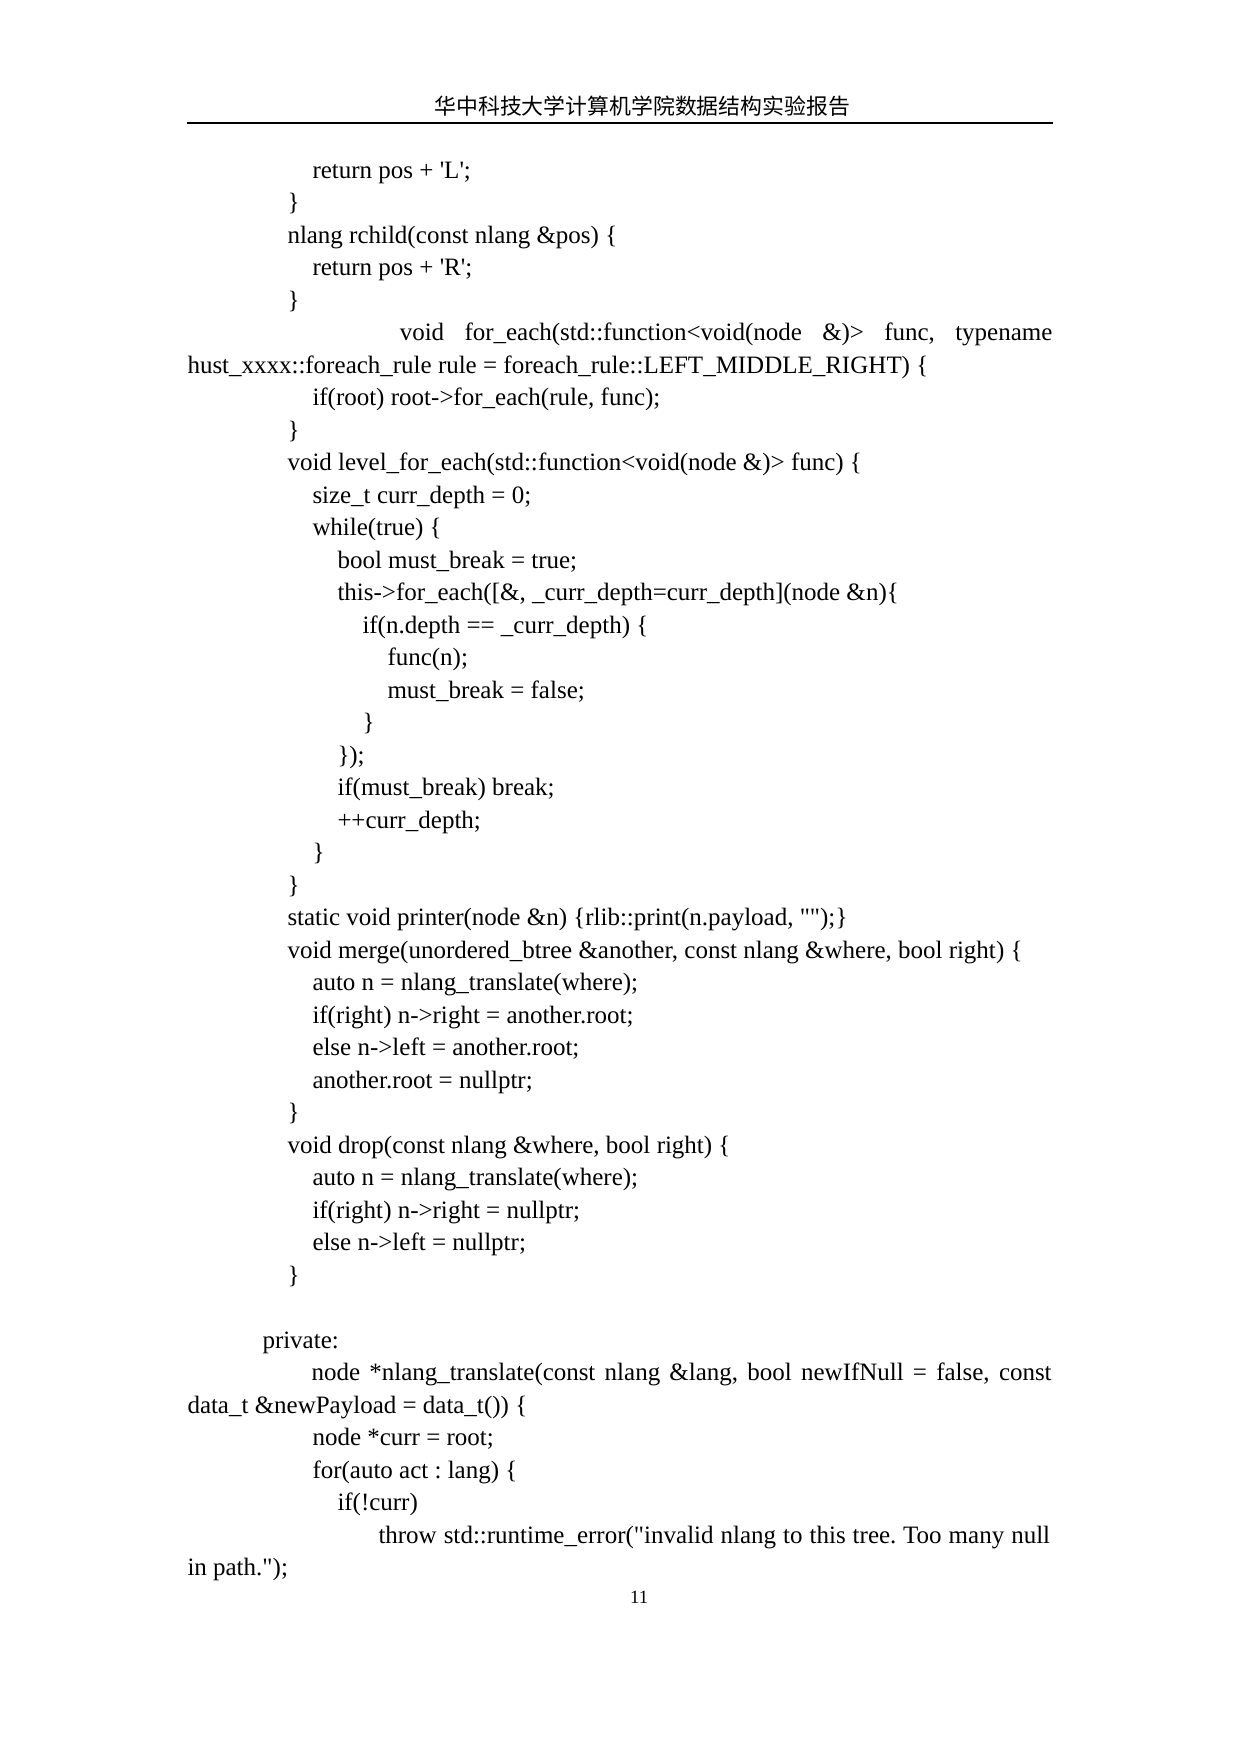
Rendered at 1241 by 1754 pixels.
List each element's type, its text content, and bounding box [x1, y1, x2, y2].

text size_t curr_depth = 0; [187, 478, 1053, 511]
text else n->left = another.root; [187, 1031, 1053, 1063]
text while(true) { [187, 511, 1053, 543]
text else n->left = nullptr; [187, 1226, 1053, 1258]
text another.root = nullptr; [187, 1063, 1053, 1096]
text static void printer(node &n) {rlib::print(n.payload, "");} [187, 901, 1053, 933]
text throw std::runtime_error("invalid nlang to this tree. Too many null in path."); [187, 1518, 1053, 1583]
text } [187, 413, 1053, 446]
text return pos + 'R'; [187, 251, 1053, 283]
text return pos + 'L'; [187, 153, 1053, 186]
text node *curr = root; [187, 1421, 1053, 1453]
text if(root) root->for_each(rule, func); [187, 381, 1053, 413]
text } [187, 1258, 1053, 1291]
text auto n = nlang_translate(where); [187, 1161, 1053, 1193]
text void drop(const nlang &where, bool right) { [187, 1128, 1053, 1161]
text if(right) n->right = another.root; [187, 998, 1053, 1031]
text } [187, 1096, 1053, 1128]
text }); [187, 738, 1053, 771]
text if(!curr) [187, 1486, 1053, 1518]
text for(auto act : lang) { [187, 1453, 1053, 1486]
text if(n.depth == _curr_depth) { [187, 608, 1053, 641]
text must_break = false; [187, 673, 1053, 706]
text if(must_break) break; [187, 771, 1053, 803]
text private: [187, 1323, 1053, 1356]
text ++curr_depth; [187, 803, 1053, 836]
text void for_each(std::function<void(node &)> func, typename hust_xxxx::foreach_rule rule = foreach_rule::LEFT_MIDDLE_RIGHT) { [187, 316, 1053, 381]
text } [187, 283, 1053, 316]
text } [187, 186, 1053, 218]
text func(n); [187, 641, 1053, 673]
text void merge(unordered_btree &another, const nlang &where, bool right) { [187, 933, 1053, 966]
text node *nlang_translate(const nlang &lang, bool newIfNull = false, const data_t &newPayload = data_t()) { [187, 1356, 1053, 1421]
text } [187, 836, 1053, 868]
text void level_for_each(std::function<void(node &)> func) { [187, 446, 1053, 478]
text bool must_break = true; [187, 543, 1053, 576]
text nlang rchild(const nlang &pos) { [187, 218, 1053, 251]
text if(right) n->right = nullptr; [187, 1193, 1053, 1226]
text this->for_each([&, _curr_depth=curr_depth](node &n){ [187, 576, 1053, 608]
text } [187, 868, 1053, 901]
text auto n = nlang_translate(where); [187, 966, 1053, 998]
text } [187, 706, 1053, 738]
